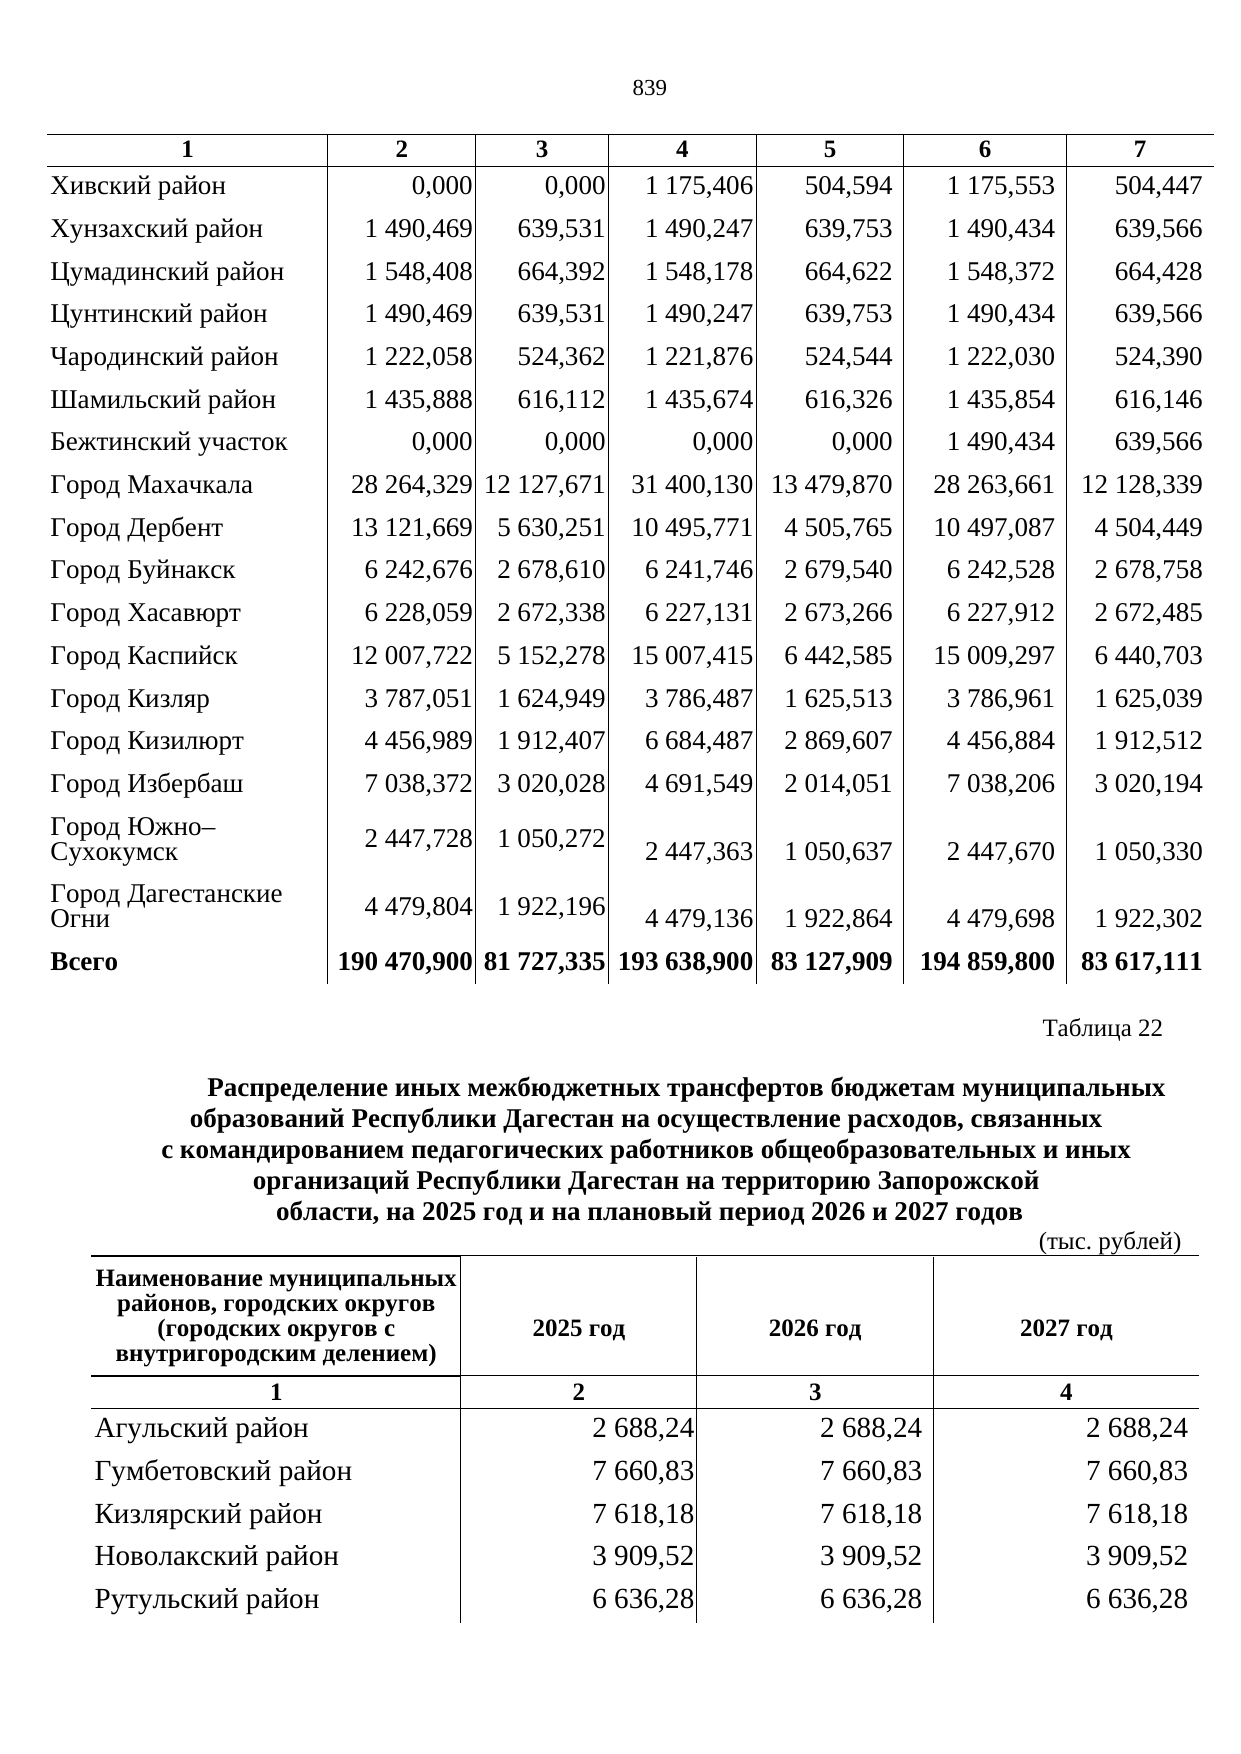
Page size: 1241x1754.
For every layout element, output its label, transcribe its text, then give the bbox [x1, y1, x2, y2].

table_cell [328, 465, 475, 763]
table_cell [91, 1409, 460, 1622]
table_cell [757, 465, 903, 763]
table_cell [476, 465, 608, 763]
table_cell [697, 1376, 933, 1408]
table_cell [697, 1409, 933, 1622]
text (тыс. рублей) [118, 1226, 1181, 1255]
text Таблица 22 [118, 1013, 1181, 1042]
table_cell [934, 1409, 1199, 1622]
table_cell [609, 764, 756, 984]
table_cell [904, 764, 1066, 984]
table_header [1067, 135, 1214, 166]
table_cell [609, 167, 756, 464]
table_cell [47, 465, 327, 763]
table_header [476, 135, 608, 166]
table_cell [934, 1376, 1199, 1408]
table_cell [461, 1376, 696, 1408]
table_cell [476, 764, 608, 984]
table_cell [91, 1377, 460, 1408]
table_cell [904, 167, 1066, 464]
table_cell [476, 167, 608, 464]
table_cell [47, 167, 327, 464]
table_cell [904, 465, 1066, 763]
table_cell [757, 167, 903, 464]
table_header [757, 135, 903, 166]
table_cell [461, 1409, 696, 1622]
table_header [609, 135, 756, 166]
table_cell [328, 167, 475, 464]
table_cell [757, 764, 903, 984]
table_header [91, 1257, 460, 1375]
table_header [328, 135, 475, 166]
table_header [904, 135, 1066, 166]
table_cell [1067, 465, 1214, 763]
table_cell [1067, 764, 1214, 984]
text Распределение иных межбюджетных трансфертов бюджетам муниципальных образований Республики Дагестан на осуществление расходов, связанных с командированием педагогических работников общеобразовательных и иных организаций Республики Дагестан на территорию Запорожской области, на 2025 год и на плановый период 2026 и 2027 годов [118, 1071, 1181, 1226]
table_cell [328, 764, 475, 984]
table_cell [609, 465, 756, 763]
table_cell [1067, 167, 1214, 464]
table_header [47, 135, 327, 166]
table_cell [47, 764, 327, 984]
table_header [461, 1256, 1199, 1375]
